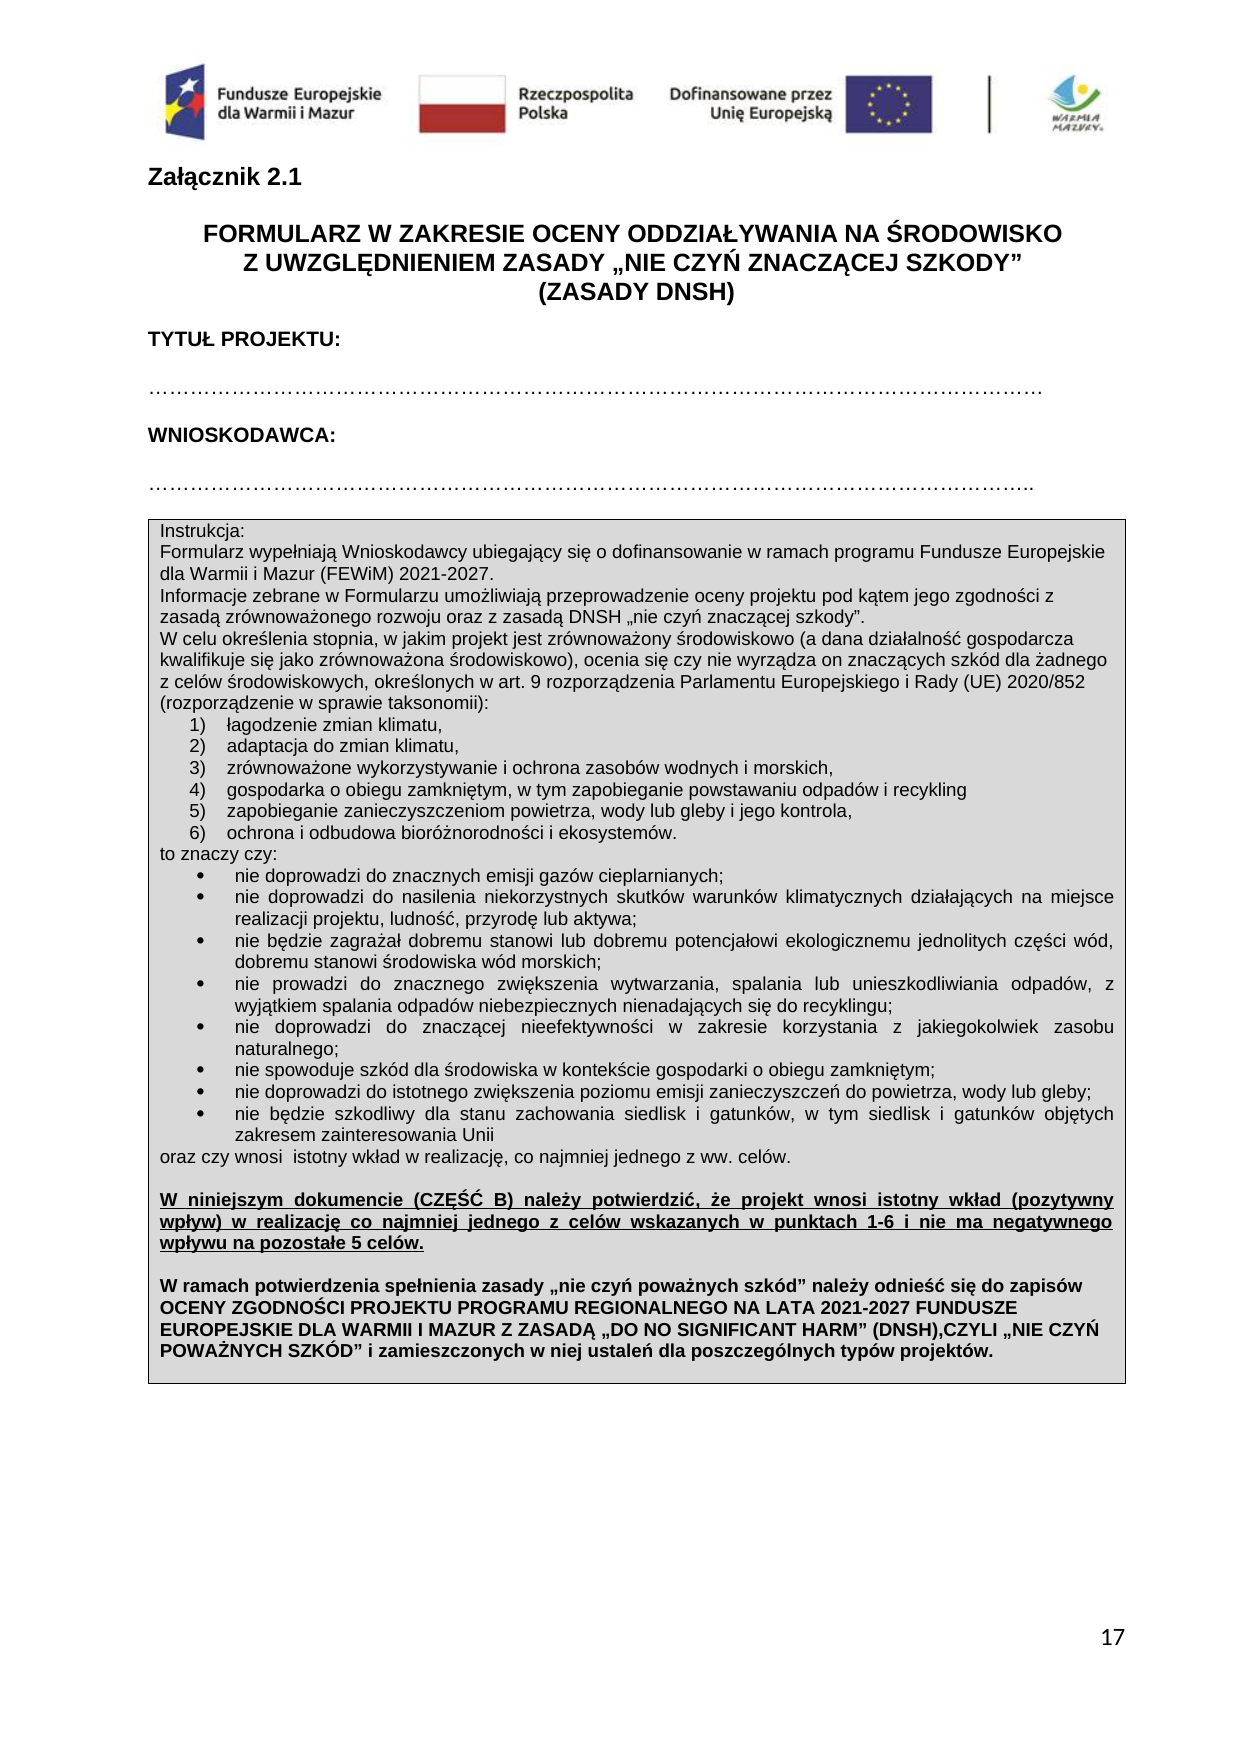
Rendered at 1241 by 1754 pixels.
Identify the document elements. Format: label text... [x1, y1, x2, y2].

text ………………………………………………………………………………………………………………… [148, 375, 1125, 399]
text WNIOSKODAWCA: [148, 423, 1125, 447]
table_header Instrukcja: Formularz wypełniają Wnioskodawcy ubiegający się o dofinansowanie w ramach programu Fundusze Europejskie dla Warmii i Mazur (FEWiM) 2021-2027. Informacje zebrane w Formularzu umożliwiają przeprowadzenie oceny projektu pod kątem jego zgodności z zasadą zrównoważonego rozwoju oraz z zasadą DNSH „nie czyń znaczącej szkody”. W celu określenia stopnia, w jakim projekt jest zrównoważony środowiskowo (a dana działalność gospodarcza kwalifikuje się jako zrównoważona środowiskowo), ocenia się czy nie wyrządza on znaczących szkód dla żadnego z celów środowiskowych, określonych w art. 9 rozporządzenia Parlamentu Europejskiego i Rady (UE) 2020/852 (rozporządzenie w sprawie taksonomii): łagodzenie zmian klimatu, adaptacja do zmian klimatu, zrównoważone wykorzystywanie i ochrona zasobów wodnych i morskich, gospodarka o obiegu zamkniętym, w tym zapobieganie powstawaniu odpadów i recykling zapobieganie zanieczyszczeniom powietrza, wody lub gleby i jego kontrola, ochrona i odbudowa bioróżnorodności i ekosystemów. to znaczy czy: nie doprowadzi do znacznych emisji gazów cieplarnianych; nie doprowadzi do nasilenia niekorzystnych skutków warunków klimatycznych działających na miejsce realizacji projektu, ludność, przyrodę lub aktywa; nie będzie zagrażał dobremu stanowi lub dobremu potencjałowi ekologicznemu jednolitych części wód, dobremu stanowi środowiska wód morskich; nie prowadzi do znacznego zwiększenia wytwarzania, spalania lub unieszkodliwiania odpadów, z wyjątkiem spalania odpadów niebezpiecznych nienadających się do recyklingu; nie doprowadzi do znaczącej nieefektywności w zakresie korzystania z jakiegokolwiek zasobu naturalnego; nie spowoduje szkód dla środowiska w kontekście gospodarki o obiegu zamkniętym; nie doprowadzi do istotnego zwiększenia poziomu emisji zanieczyszczeń do powietrza, wody lub gleby; nie będzie szkodliwy dla stanu zachowania siedlisk i gatunków, w tym siedlisk i gatunków objętych zakresem zainteresowania Unii oraz czy wnosi istotny wkład w realizację, co najmniej jednego z ww. celów. W niniejszym dokumencie (CZĘŚĆ B) należy potwierdzić, że projekt wnosi istotny wkład (pozytywny wpływ) w realizację co najmniej jednego z celów wskazanych w punktach 1-6 i nie ma negatywnego wpływu na pozostałe 5 celów. W ramach potwierdzenia spełnienia zasady „nie czyń poważnych szkód” należy odnieść się do zapisów OCENY ZGODNOŚCI PROJEKTU PROGRAMU REGIONALNEGO NA LATA 2021-2027 FUNDUSZE EUROPEJSKIE DLA WARMII I MAZUR Z ZASADĄ „DO NO SIGNIFICANT HARM” (DNSH),CZYLI „NIE CZYŃ POWAŻNYCH SZKÓD” i zamieszczonych w niej ustaleń dla poszczególnych typów projektów. [149, 520, 1125, 1383]
text FORMULARZ W ZAKRESIE OCENY ODDZIAŁYWANIA NA ŚRODOWISKO Z UWZGLĘDNIENIEM ZASADY „NIE CZYŃ ZNACZĄCEJ SZKODY” (ZASADY DNSH) [148, 219, 1125, 305]
text Załącznik 2.1 [148, 133, 1125, 190]
picture [147, 45, 1119, 154]
text TYTUŁ PROJEKTU: [148, 327, 1125, 351]
text ……………………………………………………………………………………………………………….. [148, 471, 1125, 495]
